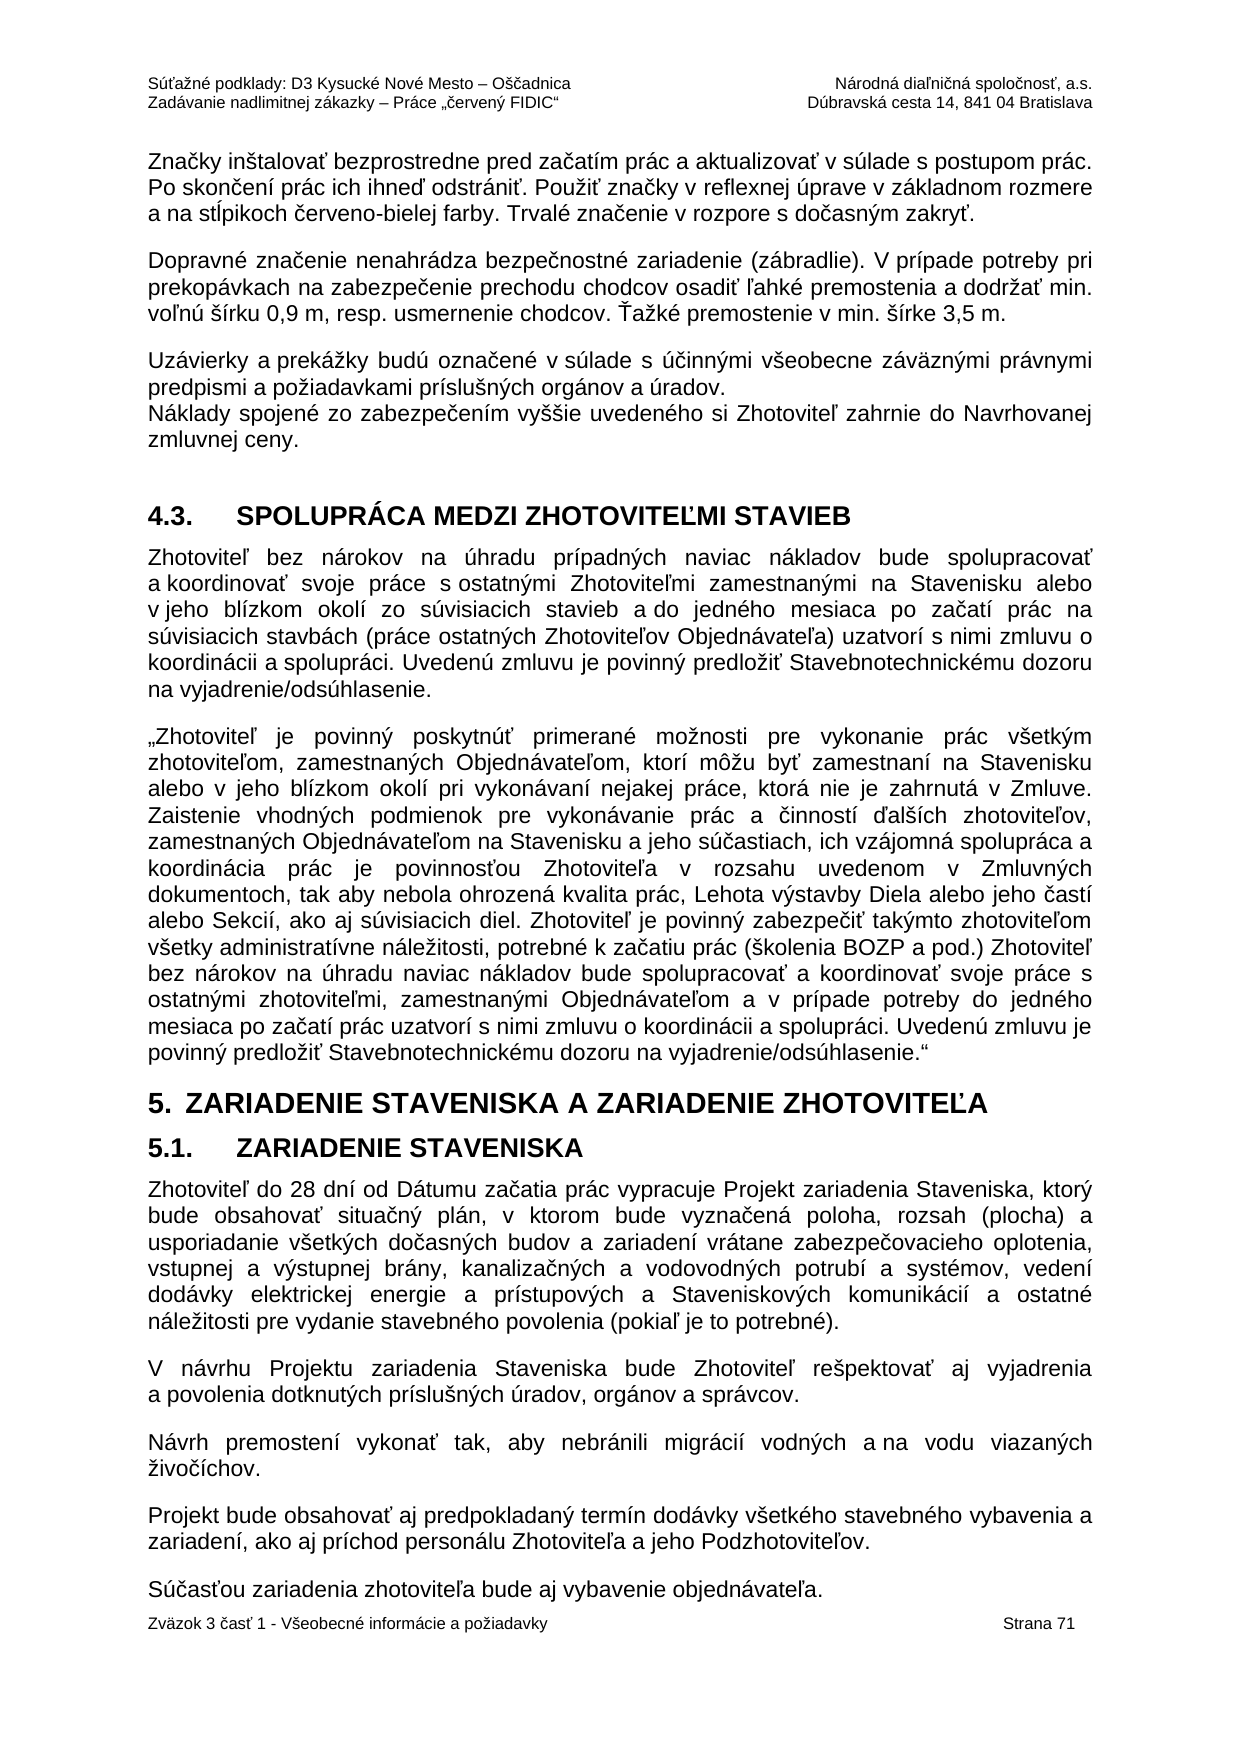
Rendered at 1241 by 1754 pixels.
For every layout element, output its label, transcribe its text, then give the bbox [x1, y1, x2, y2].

text Náklady spojené zo zabezpečením vyššie uvedeného si Zhotoviteľ zahrnie do Navrhovanej zmluvnej ceny. [148, 400, 1093, 453]
subtitle SPOLUPRÁCA MEDZI ZHOTOVITEĽMI STAVIEB [148, 500, 1093, 531]
text „Zhotoviteľ je povinný poskytnúť primerané možnosti pre vykonanie prác všetkým zhotoviteľom, zamestnaných Objednávateľom, ktorí môžu byť zamestnaní na Stavenisku alebo v jeho blízkom okolí pri vykonávaní nejakej práce, ktorá nie je zahrnutá v Zmluve. Zaistenie vhodných podmienok pre vykonávanie prác a činností ďalších zhotoviteľov, zamestnaných Objednávateľom na Stavenisku a jeho súčastiach, ich vzájomná spolupráca a koordinácia prác je povinnosťou Zhotoviteľa v rozsahu uvedenom v Zmluvných dokumentoch, tak aby nebola ohrozená kvalita prác, Lehota výstavby Diela alebo jeho častí alebo Sekcií, ako aj súvisiacich diel. Zhotoviteľ je povinný zabezpečiť takýmto zhotoviteľom všetky administratívne náležitosti, potrebné k začatiu prác (školenia BOZP a pod.) Zhotoviteľ bez nárokov na úhradu naviac nákladov bude spolupracovať a koordinovať svoje práce s ostatnými zhotoviteľmi, zamestnanými Objednávateľom a v prípade potreby do jedného mesiaca po začatí prác uzatvorí s nimi zmluvu o koordinácii a spolupráci. Uvedenú zmluvu je povinný predložiť Stavebnotechnickému dozoru na vyjadrenie/odsúhlasenie.“ [148, 723, 1093, 1065]
text Súčasťou zariadenia zhotoviteľa bude aj vybavenie objednávateľa. [148, 1576, 1093, 1602]
text Návrh premostení vykonať tak, aby nebránili migrácií vodných a na vodu viazaných živočíchov. [148, 1428, 1093, 1481]
text Dopravné značenie nenahrádza bezpečnostné zariadenie (zábradlie). V prípade potreby pri prekopávkach na zabezpečenie prechodu chodcov osadiť ľahké premostenia a dodržať min. voľnú šírku 0,9 m, resp. usmernenie chodcov. Ťažké premostenie v min. šírke 3,5 m. [148, 247, 1093, 327]
subtitle ZARIADENIE STAVENISKA [148, 1132, 1093, 1163]
text Zhotoviteľ do 28 dní od Dátumu začatia prác vypracuje Projekt zariadenia Staveniska, ktorý bude obsahovať situačný plán, v ktorom bude vyznačená poloha, rozsah (plocha) a usporiadanie všetkých dočasných budov a zariadení vrátane zabezpečovacieho oplotenia, vstupnej a výstupnej brány, kanalizačných a vodovodných potrubí a systémov, vedení dodávky elektrickej energie a prístupových a Staveniskových komunikácií a ostatné náležitosti pre vydanie stavebného povolenia (pokiaľ je to potrebné). [148, 1176, 1093, 1334]
text V návrhu Projektu zariadenia Staveniska bude Zhotoviteľ rešpektovať aj vyjadrenia a povolenia dotknutých príslušných úradov, orgánov a správcov. [148, 1355, 1093, 1408]
text Projekt bude obsahovať aj predpokladaný termín dodávky všetkého stavebného vybavenia a zariadení, ako aj príchod personálu Zhotoviteľa a jeho Podzhotoviteľov. [148, 1502, 1093, 1555]
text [148, 148, 1093, 227]
subtitle ZARIADENIE STAVENISKA A ZARIADENIE ZHOTOVITEĽA [148, 1086, 1093, 1120]
text Uzávierky a prekážky budú označené v súlade s účinnými všeobecne záväznými právnymi predpismi a požiadavkami príslušných orgánov a úradov. [148, 347, 1093, 400]
text Zhotoviteľ bez nárokov na úhradu prípadných naviac nákladov bude spolupracovať a koordinovať svoje práce s ostatnými Zhotoviteľmi zamestnanými na Stavenisku alebo v jeho blízkom okolí zo súvisiacich stavieb a do jedného mesiaca po začatí prác na súvisiacich stavbách (práce ostatných Zhotoviteľov Objednávateľa) uzatvorí s nimi zmluvu o koordinácii a spolupráci. Uvedenú zmluvu je povinný predložiť Stavebnotechnickému dozoru na vyjadrenie/odsúhlasenie. [148, 544, 1093, 702]
